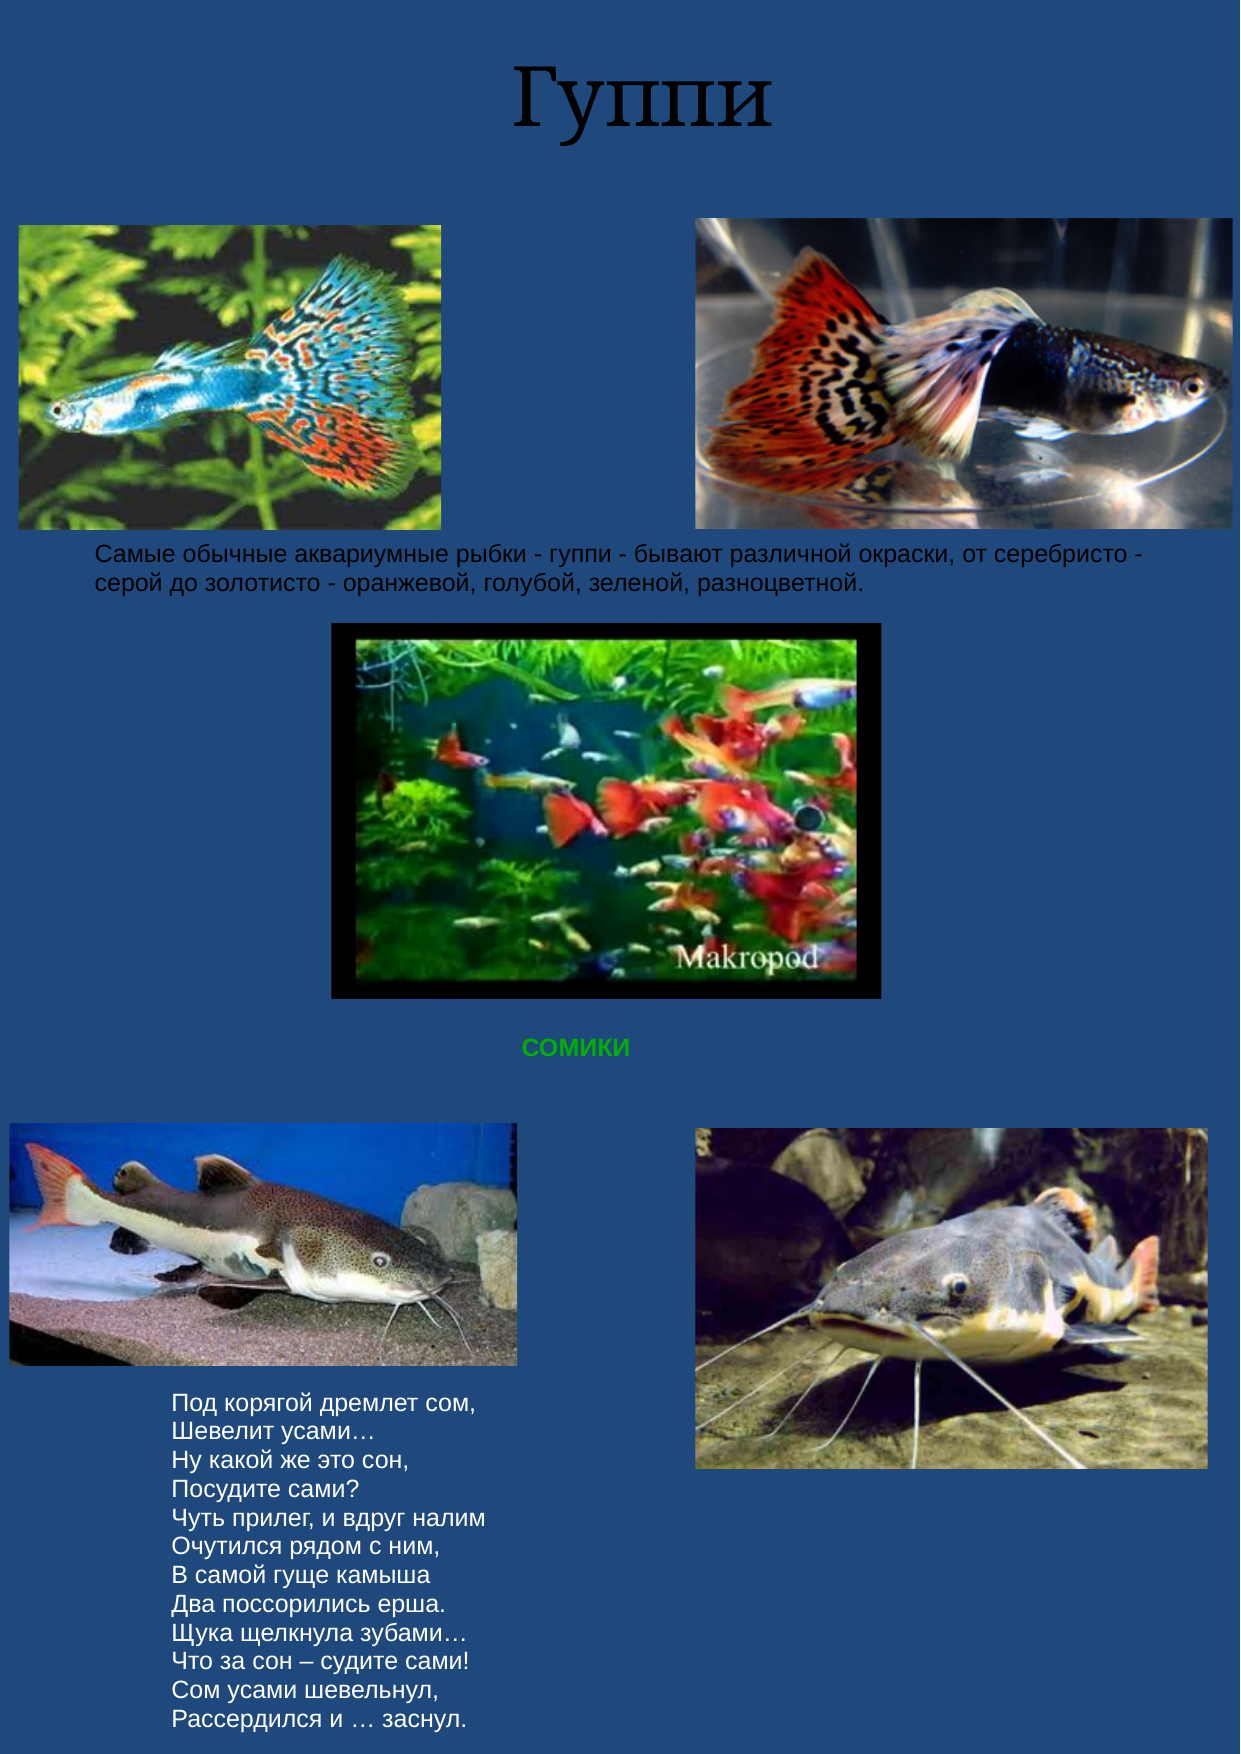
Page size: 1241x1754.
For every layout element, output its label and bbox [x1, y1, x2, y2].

picture [331, 623, 882, 999]
picture [695, 1128, 1208, 1469]
picture [9, 1123, 518, 1366]
picture [695, 218, 1233, 529]
picture [18, 225, 442, 530]
